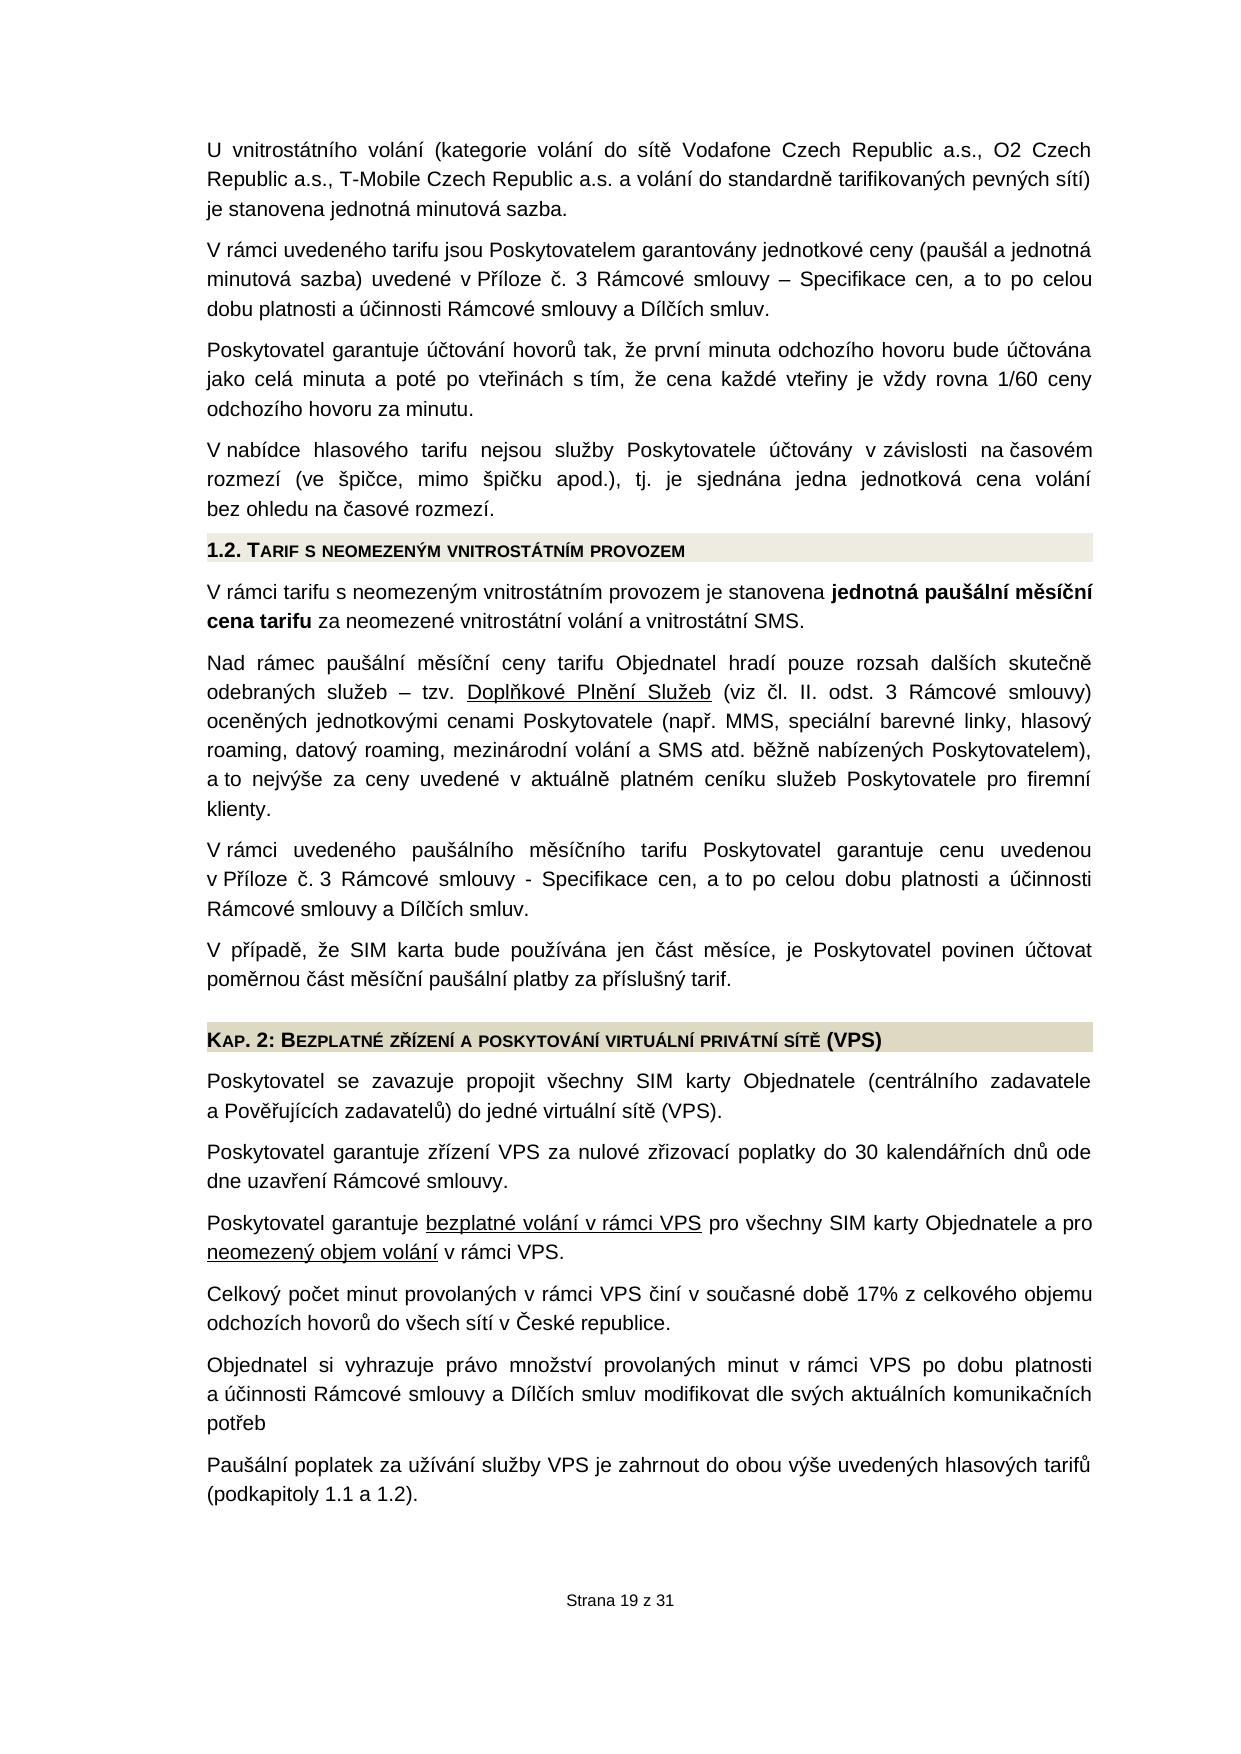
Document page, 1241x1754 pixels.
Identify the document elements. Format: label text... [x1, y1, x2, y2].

text V rámci tarifu s neomezeným vnitrostátním provozem je stanovena jednotná paušální měsíční cena tarifu za neomezené vnitrostátní volání a vnitrostátní SMS. [207, 574, 1093, 633]
list 1.2. Tarif s neomezeným vnitrostátním provozem [207, 533, 1093, 562]
text Celkový počet minut provolaných v rámci VPS činí v současné době 17% z celkového objemu odchozích hovorů do všech sítí v České republice. [207, 1277, 1093, 1335]
text Poskytovatel se zavazuje propojit všechny SIM karty Objednatele (centrálního zadavatele a Pověřujících zadavatelů) do jedné virtuální sítě (VPS). [207, 1064, 1093, 1122]
text Objednatel si vyhrazuje právo množství provolaných minut v rámci VPS po dobu platnosti a účinnosti Rámcové smlouvy a Dílčích smluv modifikovat dle svých aktuálních komunikačních potřeb [207, 1347, 1093, 1435]
text Nad rámec paušální měsíční ceny tarifu Objednatel hradí pouze rozsah dalších skutečně odebraných služeb – tzv. Doplňkové Plnění Služeb (viz čl. II. odst. 3 Rámcové smlouvy) oceněných jednotkovými cenami Poskytovatele (např. MMS, speciální barevné linky, hlasový roaming, datový roaming, mezinárodní volání a SMS atd. běžně nabízených Poskytovatelem), a to nejvýše za ceny uvedené v aktuálně platném ceníku služeb Poskytovatele pro firemní klienty. [207, 645, 1093, 820]
text V rámci uvedeného tarifu jsou Poskytovatelem garantovány jednotkové ceny (paušál a jednotná minutová sazba) uvedené v Příloze č. 3 Rámcové smlouvy – Specifikace cen, a to po celou dobu platnosti a účinnosti Rámcové smlouvy a Dílčích smluv. [207, 233, 1093, 320]
text Poskytovatel garantuje bezplatné volání v rámci VPS pro všechny SIM karty Objednatele a pro neomezený objem volání v rámci VPS. [207, 1206, 1093, 1264]
text Kap. 2: Bezplatné zřízení a poskytování virtuální privátní sítě (VPS) [207, 1022, 1093, 1052]
text U vnitrostátního volání (kategorie volání do sítě Vodafone Czech Republic a.s., O2 Czech Republic a.s., T-Mobile Czech Republic a.s. a volání do standardně tarifikovaných pevných sítí) je stanovena jednotná minutová sazba. [207, 133, 1093, 220]
text V nabídce hlasového tarifu nejsou služby Poskytovatele účtovány v závislosti na časovém rozmezí (ve špičce, mimo špičku apod.), tj. je sjednána jedna jednotková cena volání bez ohledu na časové rozmezí. [207, 433, 1093, 520]
text V případě, že SIM karta bude používána jen část měsíce, je Poskytovatel povinen účtovat poměrnou část měsíční paušální platby za příslušný tarif. [207, 933, 1093, 991]
text Poskytovatel garantuje účtování hovorů tak, že první minuta odchozího hovoru bude účtována jako celá minuta a poté po vteřinách s tím, že cena každé vteřiny je vždy rovna 1/60 ceny odchozího hovoru za minutu. [207, 333, 1093, 420]
text V rámci uvedeného paušálního měsíčního tarifu Poskytovatel garantuje cenu uvedenou v Příloze č. 3 Rámcové smlouvy - Specifikace cen, a to po celou dobu platnosti a účinnosti Rámcové smlouvy a Dílčích smluv. [207, 833, 1093, 920]
text Poskytovatel garantuje zřízení VPS za nulové zřizovací poplatky do 30 kalendářních dnů ode dne uzavření Rámcové smlouvy. [207, 1135, 1093, 1193]
text Paušální poplatek za užívání služby VPS je zahrnout do obou výše uvedených hlasových tarifů (podkapitoly 1.1 a 1.2). [207, 1447, 1093, 1506]
